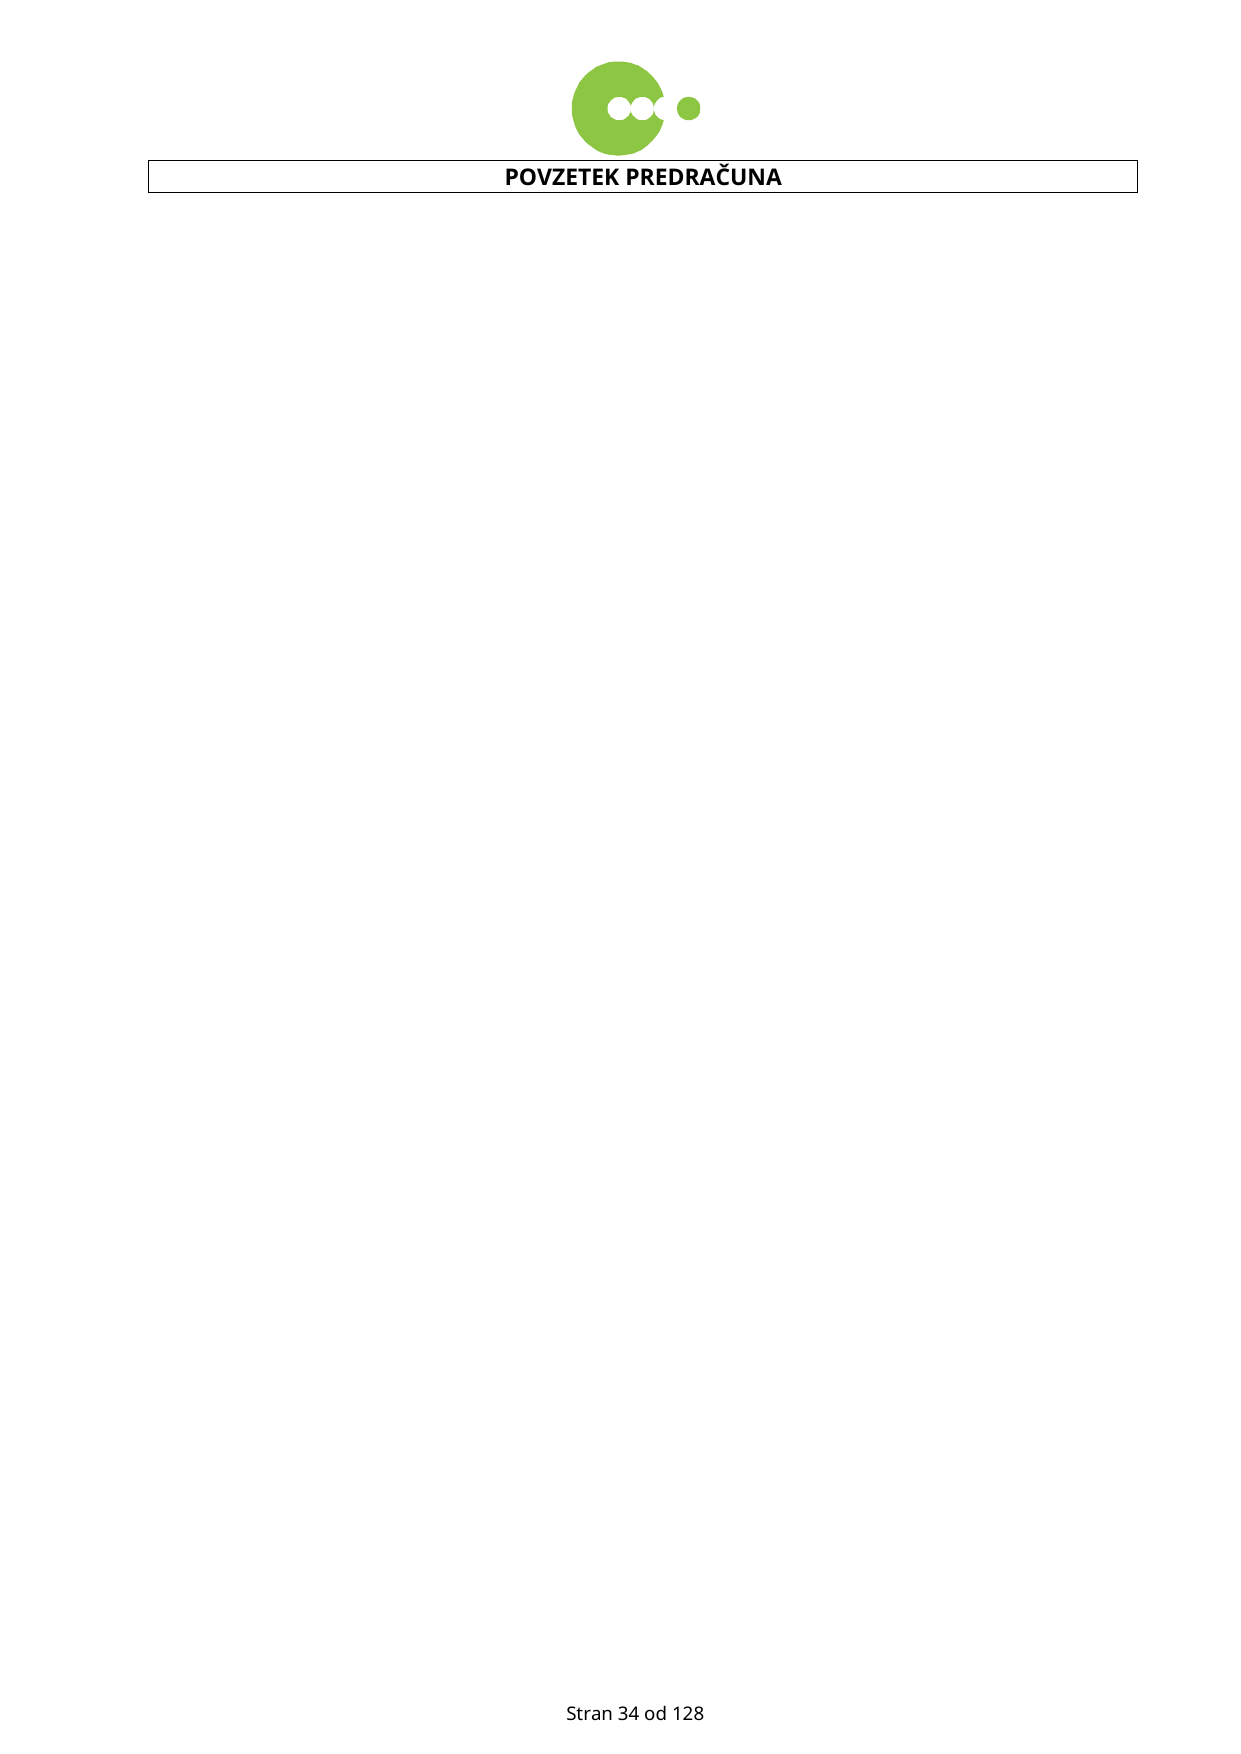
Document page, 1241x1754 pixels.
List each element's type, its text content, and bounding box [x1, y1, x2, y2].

table_header POVZETEK PREDRAČUNA [149, 161, 1137, 192]
